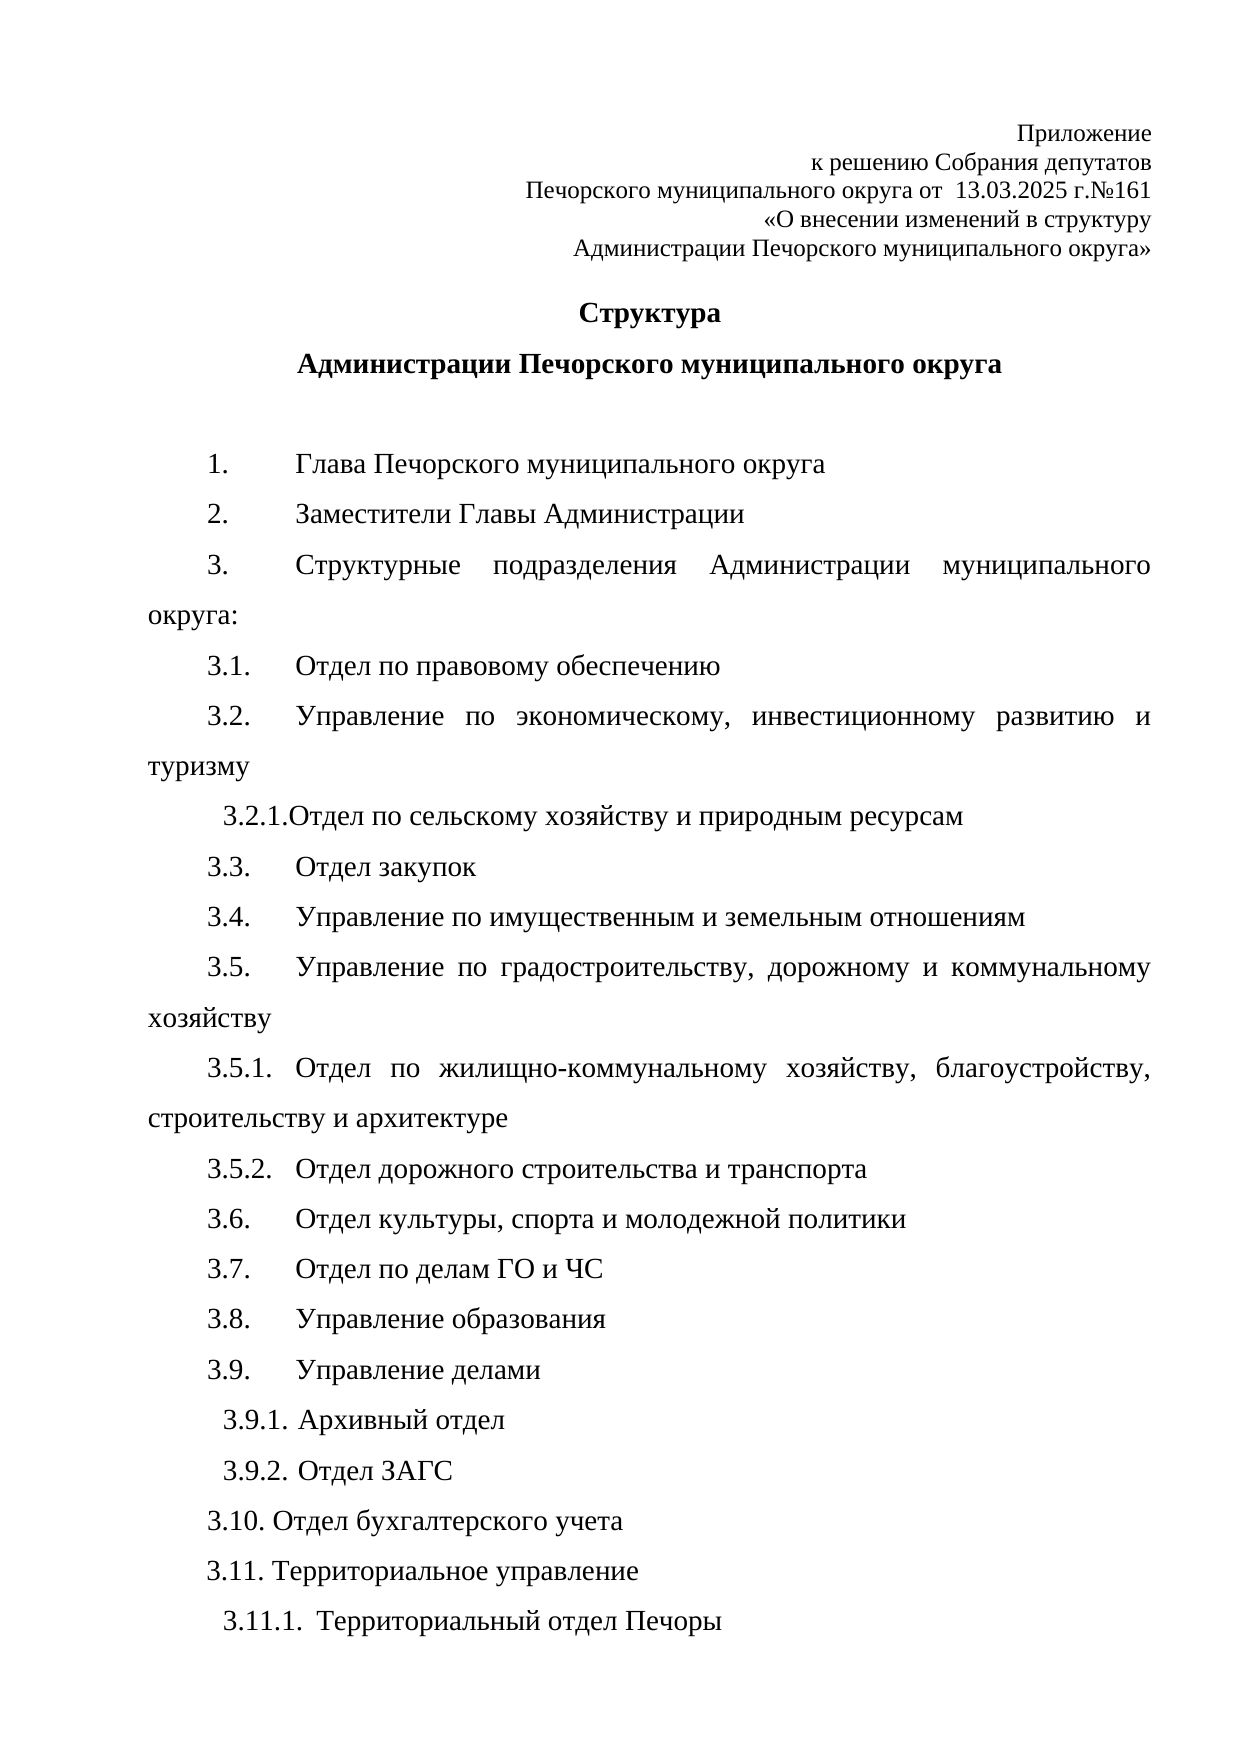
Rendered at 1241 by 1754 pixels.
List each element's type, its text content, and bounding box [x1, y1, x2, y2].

list Отдел культуры, спорта и молодежной политики [148, 1201, 1152, 1234]
text Печорского муниципального округа от 13.03.2025 г.№161 [185, 176, 1152, 204]
list Заместители Главы Администрации [148, 497, 1152, 530]
text Приложение [185, 118, 1152, 147]
text Администрации Печорского муниципального округа» [148, 233, 1152, 262]
list Структурные подразделения Администрации муниципального округа: [148, 547, 1152, 631]
list Отдел дорожного строительства и транспорта [148, 1151, 1152, 1184]
list Управление по имущественным и земельным отношениям [148, 899, 1152, 933]
text 3.2.1.Отдел по сельскому хозяйству и природным ресурсам [223, 798, 1152, 832]
list Отдел по делам ГО и ЧС [148, 1251, 1152, 1285]
list Глава Печорского муниципального округа [148, 446, 1152, 480]
list Отдел закупок [148, 849, 1152, 882]
text Администрации Печорского муниципального округа [148, 346, 1152, 379]
text 3.10. Отдел бухгалтерского учета [207, 1503, 1152, 1536]
list Управление по градостроительству, дорожному и коммунальному хозяйству [148, 949, 1152, 1033]
text «О внесении изменений в структуру [148, 204, 1152, 233]
list Архивный отдел [223, 1402, 1152, 1436]
list Территориальный отдел Печоры [223, 1603, 1152, 1637]
list Управление по экономическому, инвестиционному развитию и туризму [148, 698, 1152, 782]
list Отдел ЗАГС [223, 1453, 1152, 1486]
list Отдел по правовому обеспечению [148, 648, 1152, 681]
list Управление образования [148, 1302, 1152, 1335]
text 3.11. Территориальное управление [148, 1553, 1152, 1587]
text к решению Собрания депутатов [185, 147, 1152, 176]
list Отдел по жилищно-коммунальному хозяйству, благоустройству, строительству и архитектуре [148, 1050, 1152, 1134]
text Структура [148, 295, 1152, 329]
list Управление делами [148, 1352, 1152, 1386]
